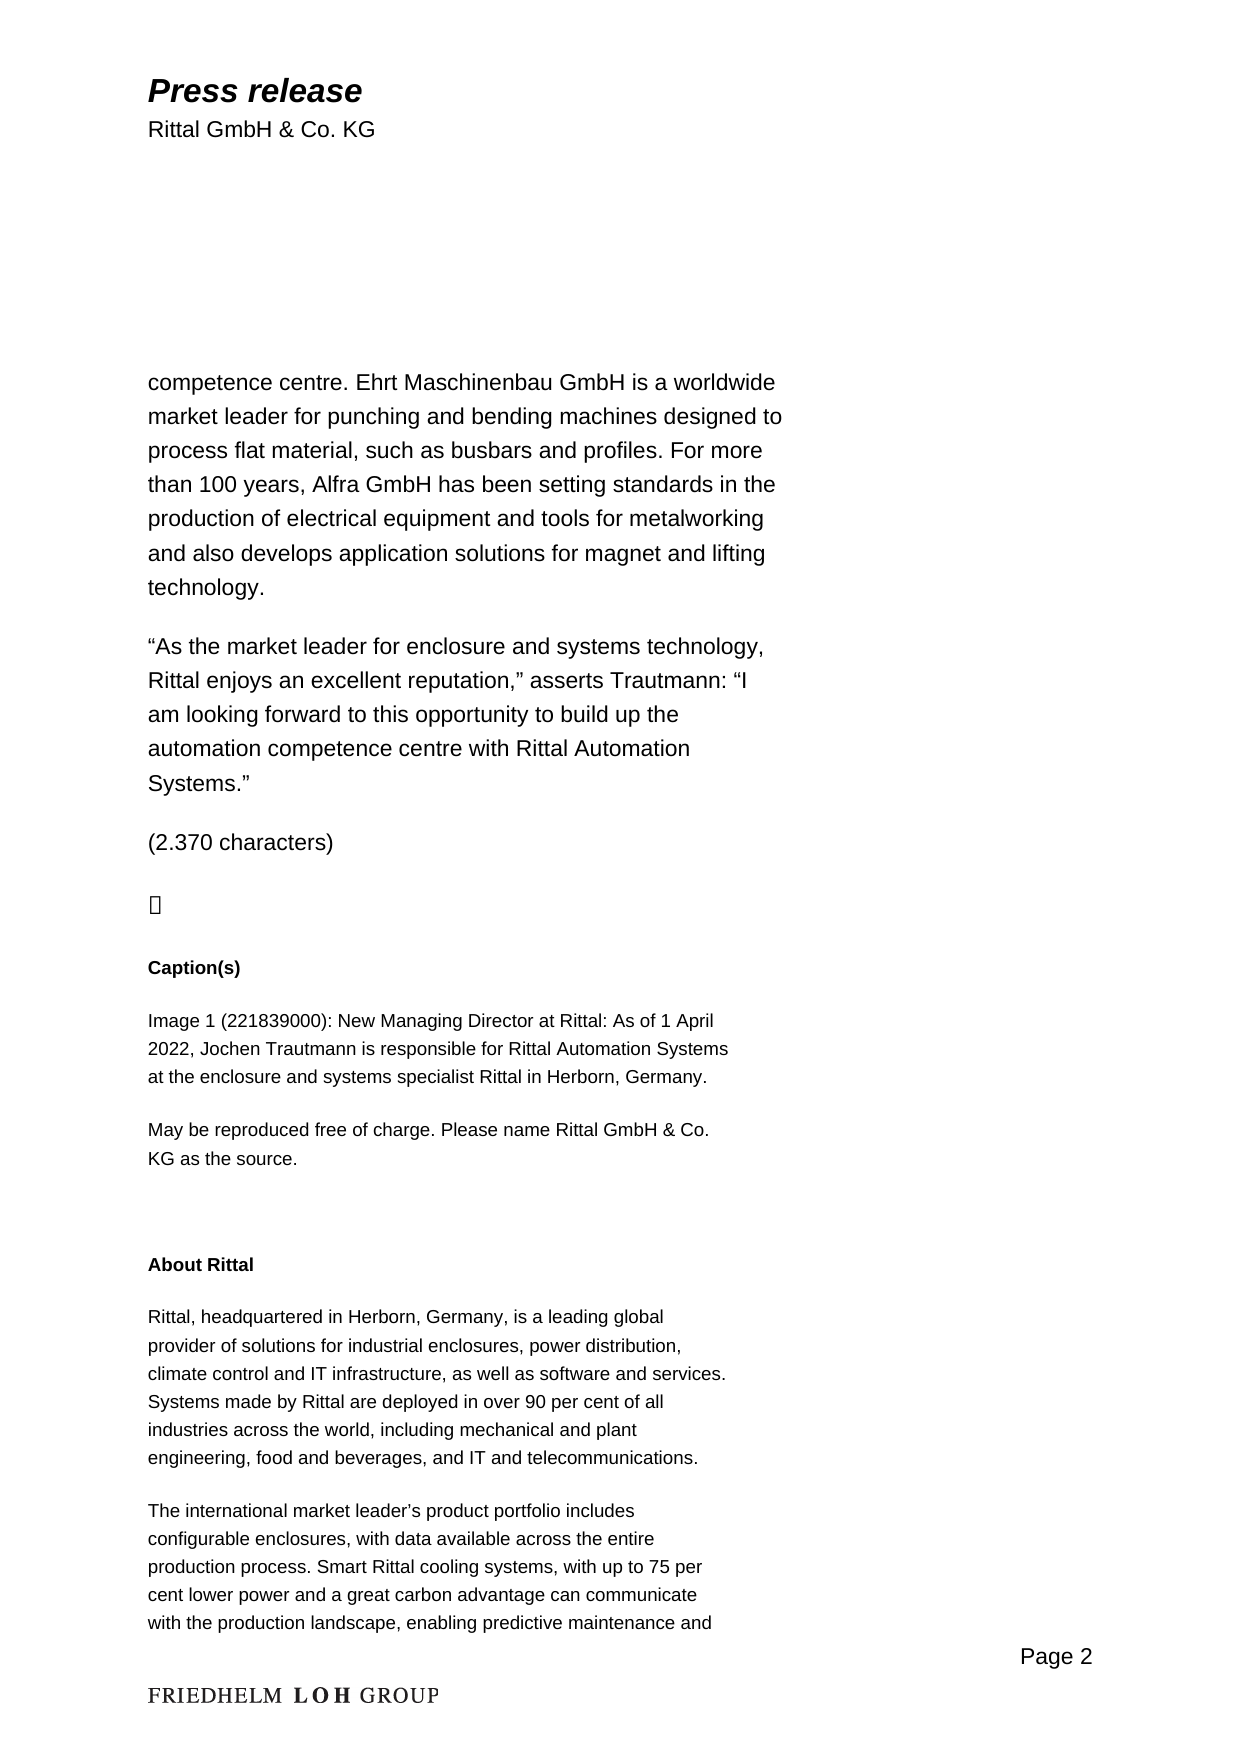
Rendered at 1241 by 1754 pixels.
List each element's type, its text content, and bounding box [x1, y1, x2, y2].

text May be reproduced free of charge. Please name Rittal GmbH & Co. KG as the source. [148, 1119, 729, 1169]
text “As the market leader for enclosure and systems technology, Rittal enjoys an excellent reputation,” asserts Trautmann: “I am looking forward to this opportunity to build up the automation competence centre with Rittal Automation Systems.” [148, 633, 783, 796]
text Caption(s) [148, 957, 729, 979]
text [148, 369, 783, 600]
text About Rittal [148, 1253, 729, 1275]
text (2.370 characters) [148, 829, 783, 855]
picture [148, 1687, 438, 1703]
text Image 1 (221839000): New Managing Director at Rittal: As of 1 April 2022, Jochen Trautmann is responsible for Rittal Automation Systems at the enclosure and systems specialist Rittal in Herborn, Germany. [148, 1010, 729, 1088]
text Rittal, headquartered in Herborn, Germany, is a leading global provider of solutions for industrial enclosures, power distribution, climate control and IT infrastructure, as well as software and services. Systems made by Rittal are deployed in over 90 per cent of all industries across the world, including mechanical and plant engineering, food and beverages, and IT and telecommunications. [148, 1306, 729, 1468]
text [148, 1499, 729, 1633]
text  [148, 888, 729, 922]
